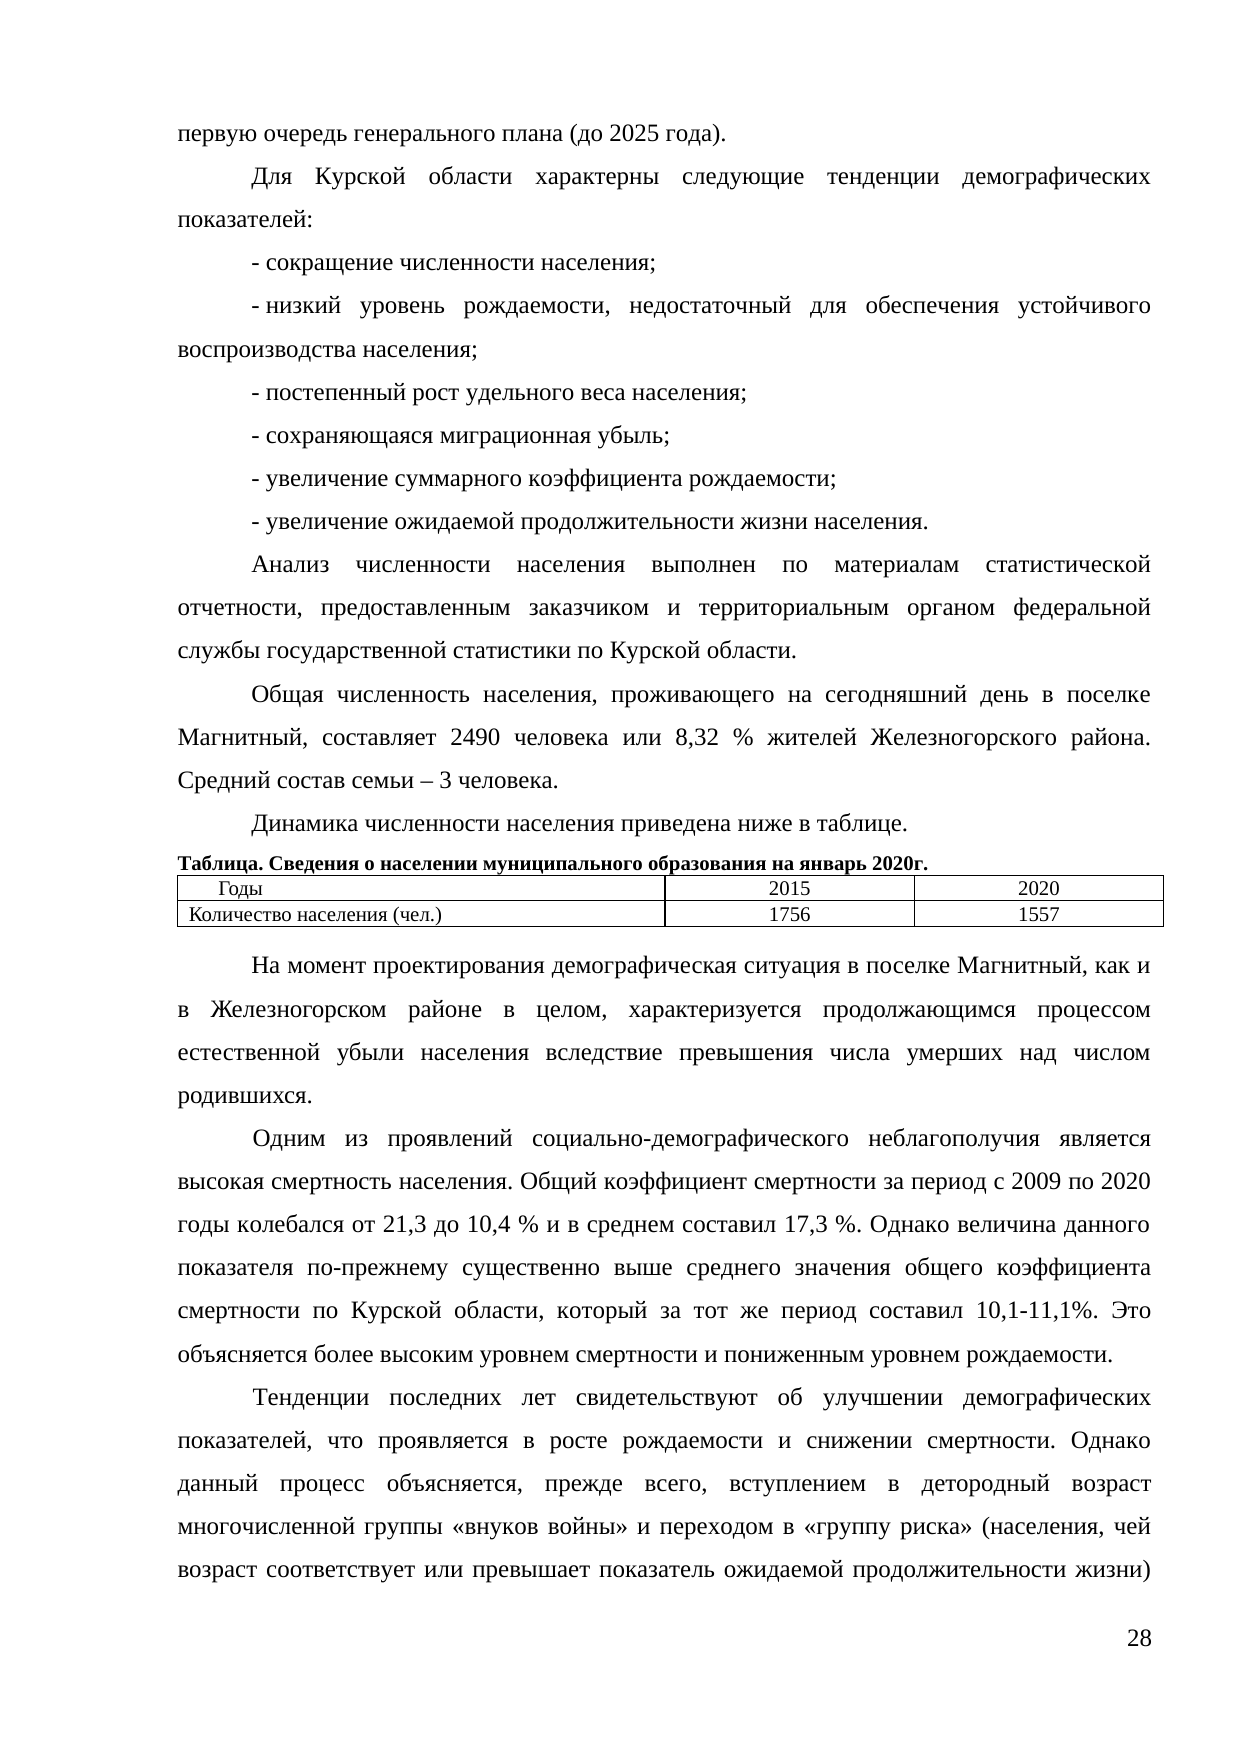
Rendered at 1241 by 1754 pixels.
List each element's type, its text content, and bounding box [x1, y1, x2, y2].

table_header Годы [178, 876, 664, 900]
text Таблица. Сведения о населении муниципального образования на январь 2020г. [177, 851, 1152, 875]
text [177, 118, 1152, 147]
text Одним из проявлений социально-демографического неблагополучия является высокая смертность населения. Общий коэффициент смертности за период с 2009 по 2020 годы колебался от 21,3 до 10,4 % и в среднем составил 17,3 %. Однако величина данного показателя по-прежнему существенно выше среднего значения общего коэффициента смертности по Курской области, который за тот же период составил 10,1-11,1%. Это объясняется более высоким уровнем смертности и пониженным уровнем рождаемости. [177, 1123, 1152, 1367]
table_cell Количество населения (чел.) [178, 901, 664, 926]
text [177, 1382, 1152, 1583]
text - сокращение численности населения; [177, 247, 1152, 276]
table_header 2020 [915, 876, 1163, 900]
table_cell 1557 [915, 901, 1163, 926]
text - увеличение ожидаемой продолжительности жизни населения. [177, 506, 1152, 535]
text Общая численность населения, проживающего на сегодняшний день в поселке Магнитный, составляет 2490 человека или 8,32 % жителей Железногорского района. Средний состав семьи – 3 человека. [177, 679, 1152, 794]
text На момент проектирования демографическая ситуация в поселке Магнитный, как и в Железногорском районе в целом, характеризуется продолжающимся процессом естественной убыли населения вследствие превышения числа умерших над числом родившихся. [177, 951, 1152, 1109]
table_header 2015 [666, 876, 914, 900]
text Динамика численности населения приведена ниже в таблице. [177, 808, 1152, 837]
text Анализ численности населения выполнен по материалам статистической отчетности, предоставленным заказчиком и территориальным органом федеральной службы государственной статистики по Курской области. [177, 549, 1152, 664]
text - низкий уровень рождаемости, недостаточный для обеспечения устойчивого воспроизводства населения; [177, 291, 1152, 362]
text - постепенный рост удельного веса населения; [177, 377, 1152, 406]
text - увеличение суммарного коэффициента рождаемости; [177, 463, 1152, 492]
text - сохраняющаяся миграционная убыль; [177, 420, 1152, 449]
text Для Курской области характерны следующие тенденции демографических показателей: [177, 161, 1152, 233]
table_cell 1756 [666, 901, 914, 926]
